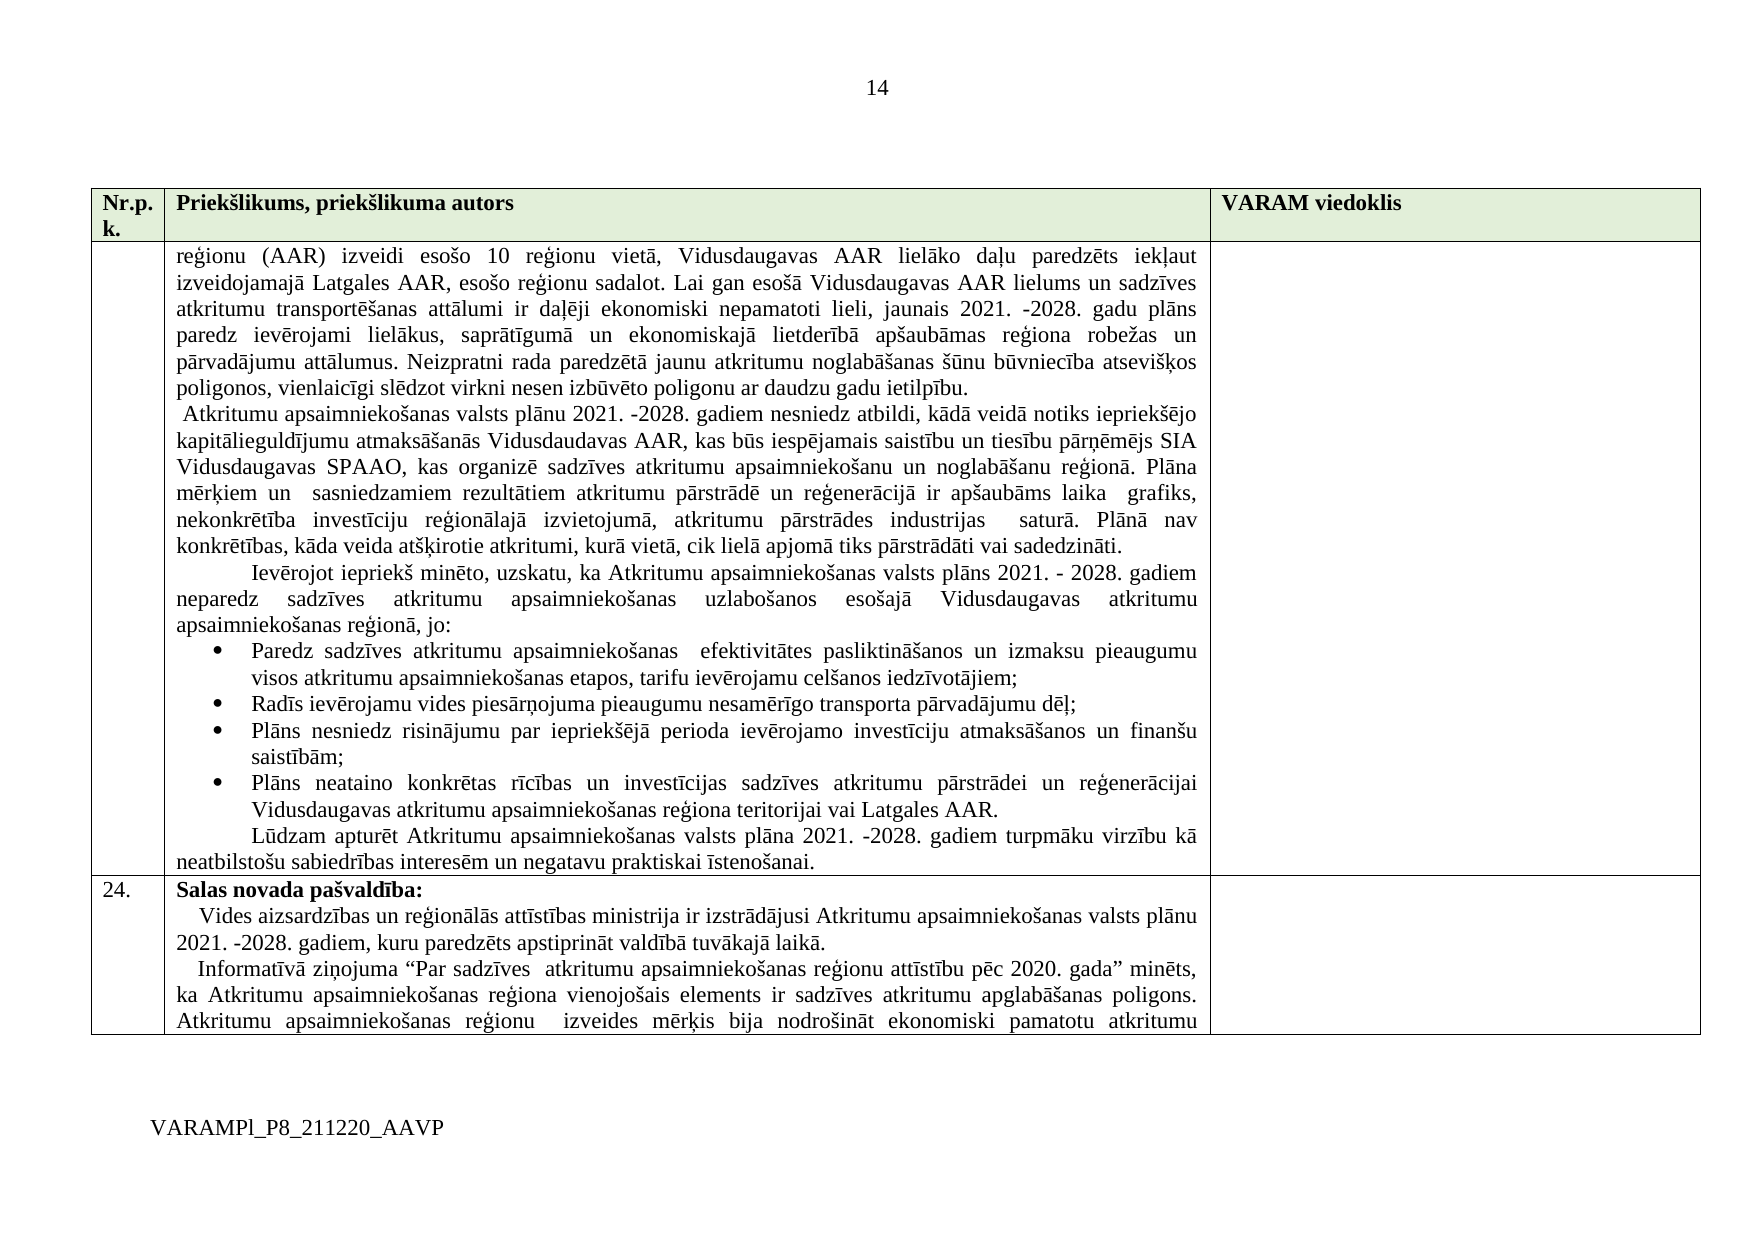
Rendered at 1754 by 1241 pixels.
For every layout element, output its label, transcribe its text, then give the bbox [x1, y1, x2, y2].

table_cell [1211, 242, 1700, 875]
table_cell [165, 242, 1210, 875]
table_cell [1211, 876, 1700, 1034]
table_cell [92, 876, 164, 1034]
table_header Priekšlikums, priekšlikuma autors [165, 189, 1210, 241]
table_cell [165, 876, 1210, 1034]
table_header Nr.p.k. [92, 189, 164, 241]
table_header VARAM viedoklis [1211, 189, 1700, 241]
table_cell [92, 242, 164, 875]
